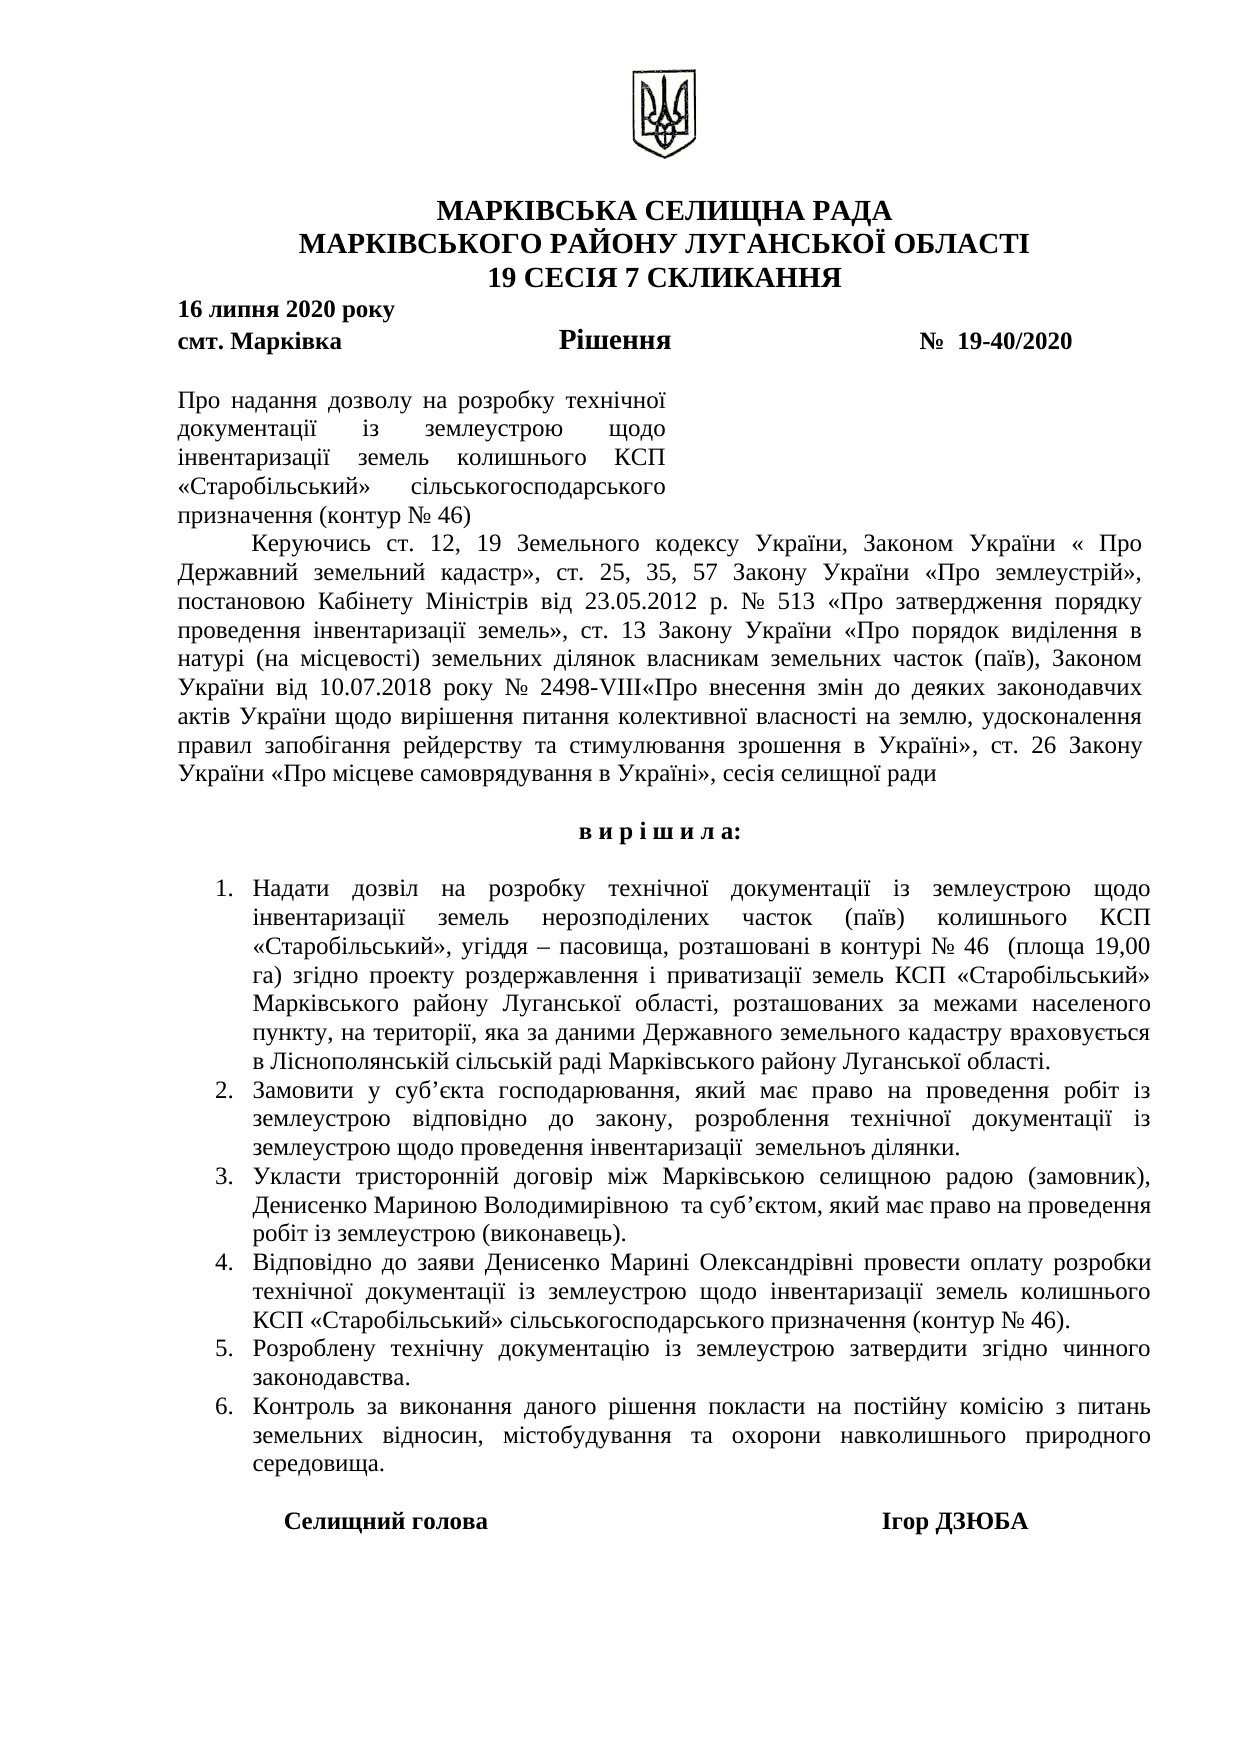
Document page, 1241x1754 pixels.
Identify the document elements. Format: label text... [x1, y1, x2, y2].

text смт. Марківка Рішення № 19-40/2020 [177, 322, 1143, 356]
list Укласти тристоронній договір між Марківською селищною радою (замовник), Денисенко Мариною Володимирівною та суб’єктом, який має право на проведення робіт із землеустрою (виконавець). [215, 1161, 1152, 1247]
picture [632, 69, 697, 159]
list Відповідно до заяви Денисенко Марині Олександрівні провести оплату розробки технічної документації із землеустрою щодо інвентаризації земель колишнього КСП «Старобільський» сільськогосподарського призначення (контур № 46). [215, 1247, 1152, 1333]
text МАРКІВСЬКОГО РАЙОНУ ЛУГАНСЬКОЇ ОБЛАСТІ [177, 227, 1152, 260]
table_header Про надання дозволу на розробку технічної документації із землеустрою щодо інвентаризації земель колишнього КСП «Старобільський» сільськогосподарського призначення (контур № 46) [166, 385, 677, 528]
list Замовити у суб’єкта господарювання, який має право на проведення робіт із землеустрою відповідно до закону, розроблення технічної документації із землеустрою щодо проведення інвентаризації земельноъ ділянки. [215, 1075, 1152, 1161]
text Керуючись ст. 12, 19 Земельного кодексу України, Законом України « Про Державний земельний кадастр», ст. 25, 35, 57 Закону України «Про землеустрій», постановою Кабінету Міністрів від 23.05.2012 р. № 513 «Про затвердження порядку проведення інвентаризації земель», ст. 13 Закону України «Про порядок виділення в натурі (на місцевості) земельних ділянок власникам земельних часток (паїв), Законом України від 10.07.2018 року № 2498-VIII«Про внесення змін до деяких законодавчих актів України щодо вирішення питання колективної власності на землю, удосконалення правил запобігання рейдерству та стимулювання зрошення в Україні», ст. 26 Закону України «Про місцеве самоврядування в Україні», сесія селищної ради [177, 528, 1143, 787]
text 16 липня 2020 року [177, 294, 1143, 322]
list Надати дозвіл на розробку технічної документації із землеустрою щодо інвентаризації земель нерозподілених часток (паїв) колишнього КСП «Старобільський», угіддя – пасовища, розташовані в контурі № 46 (площа 19,00 га) згідно проекту роздержавлення і приватизації земель КСП «Старобільський» Марківського району Луганської області, розташованих за межами населеного пункту, на території, яка за даними Державного земельного кадастру враховується в Ліснополянській сільській раді Марківського району Луганської області. [215, 873, 1152, 1075]
text МАРКІВСЬКА СЕЛИЩНА РАДА [177, 193, 1152, 227]
text 19 СЕСІЯ 7 СКЛИКАННЯ [177, 260, 1152, 294]
list Розроблену технічну документацію із землеустрою затвердити згідно чинного законодавства. [215, 1333, 1152, 1391]
list Селищний голова Ігор ДЗЮБА [177, 1506, 1152, 1535]
text в и р і ш и л а: [177, 816, 1143, 845]
list Контроль за виконання даного рішення покласти на постійну комісію з питань земельних відносин, містобудування та охорони навколишнього природного середовища. [215, 1391, 1152, 1477]
